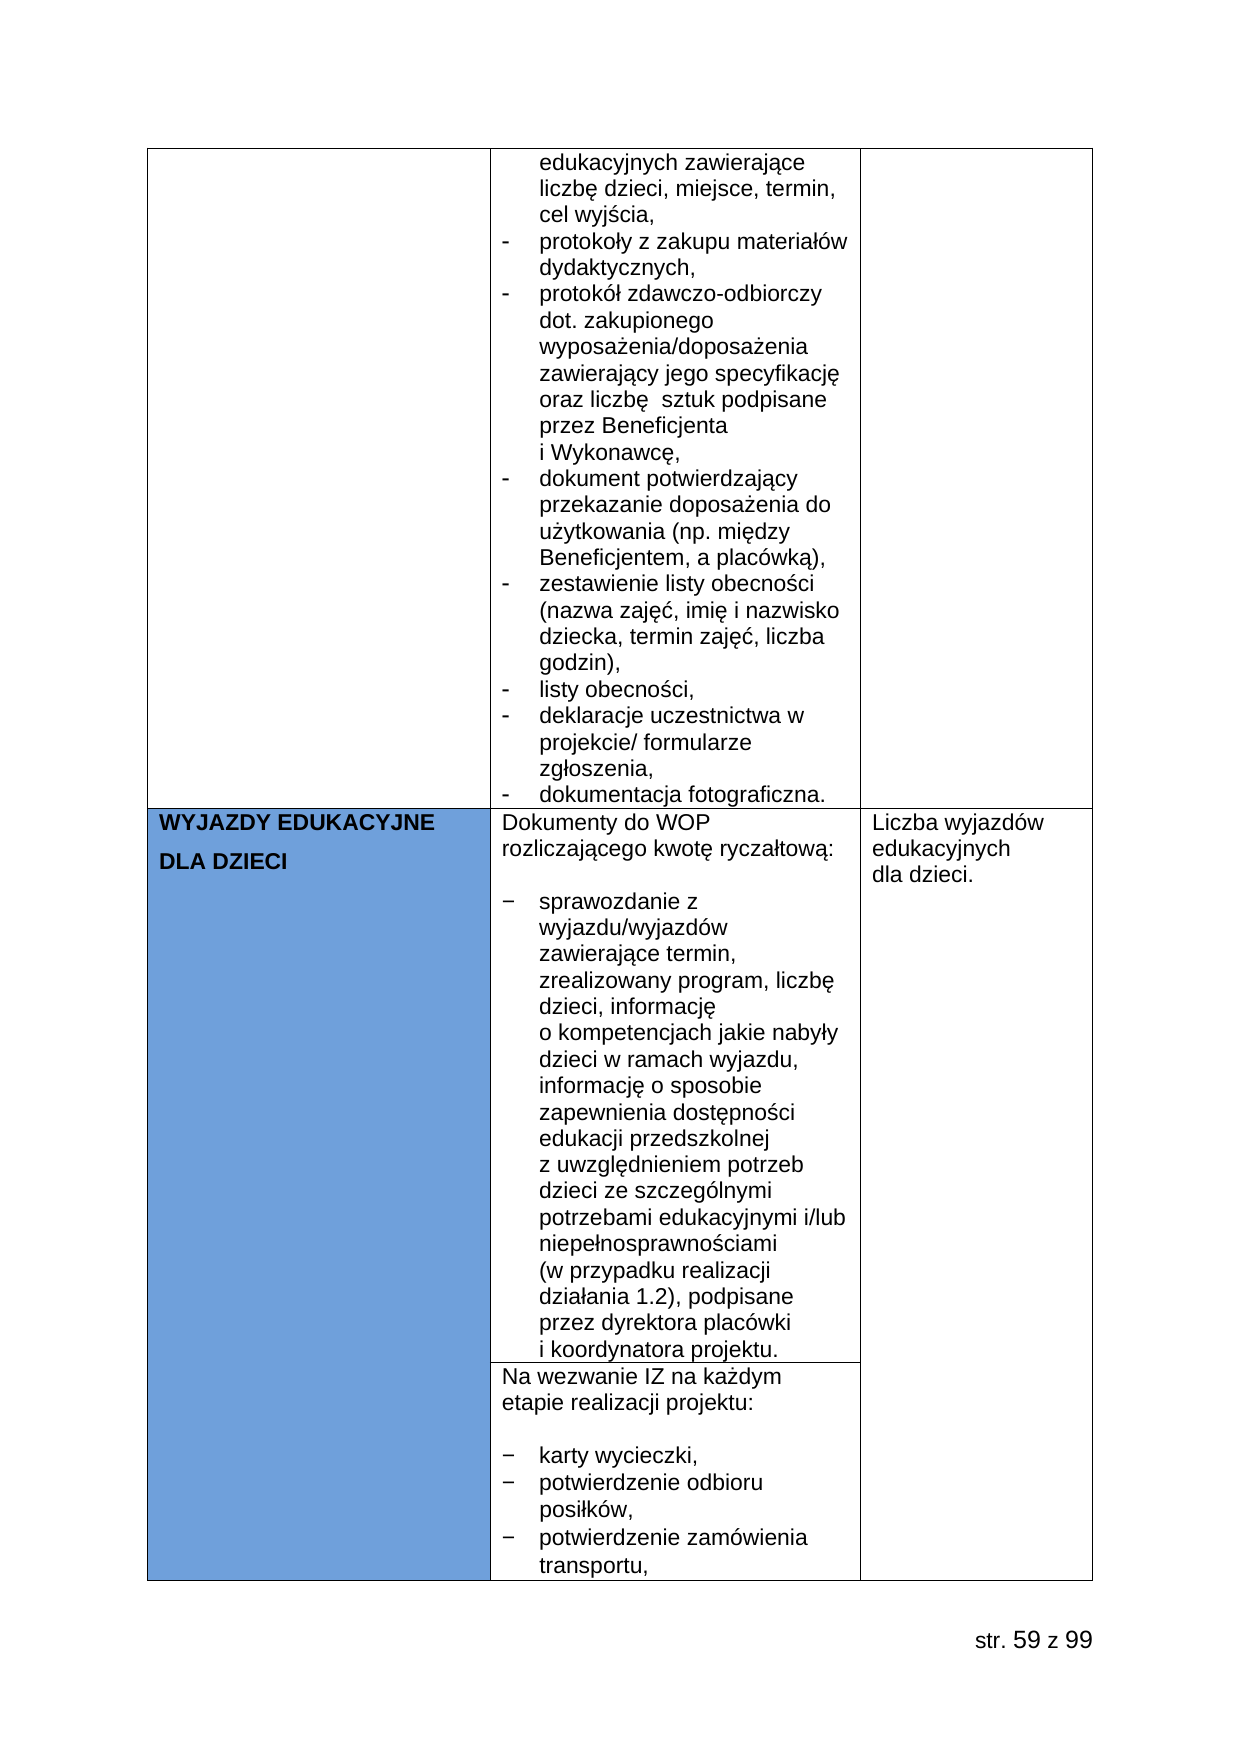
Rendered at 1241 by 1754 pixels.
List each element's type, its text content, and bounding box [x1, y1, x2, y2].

table_cell Dokumenty do WOP rozliczającego kwotę ryczałtową: sprawozdanie z wyjazdu/wyjazdów zawierające termin, zrealizowany program, liczbę dzieci, informację o kompetencjach jakie nabyły dzieci w ramach wyjazdu, informację o sposobie zapewnienia dostępności edukacji przedszkolnej z uwzględnieniem potrzeb dzieci ze szczególnymi potrzebami edukacyjnymi i/lub niepełnosprawnościami (w przypadku realizacji działania 1.2), podpisane przez dyrektora placówki i koordynatora projektu. [491, 809, 860, 1362]
table_cell Liczba wyjazdów edukacyjnych dla dzieci. [861, 809, 1092, 1580]
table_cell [491, 1363, 860, 1580]
table_cell WYJAZDY EDUKACYJNE DLA DZIECI [148, 809, 490, 1580]
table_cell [491, 149, 860, 807]
